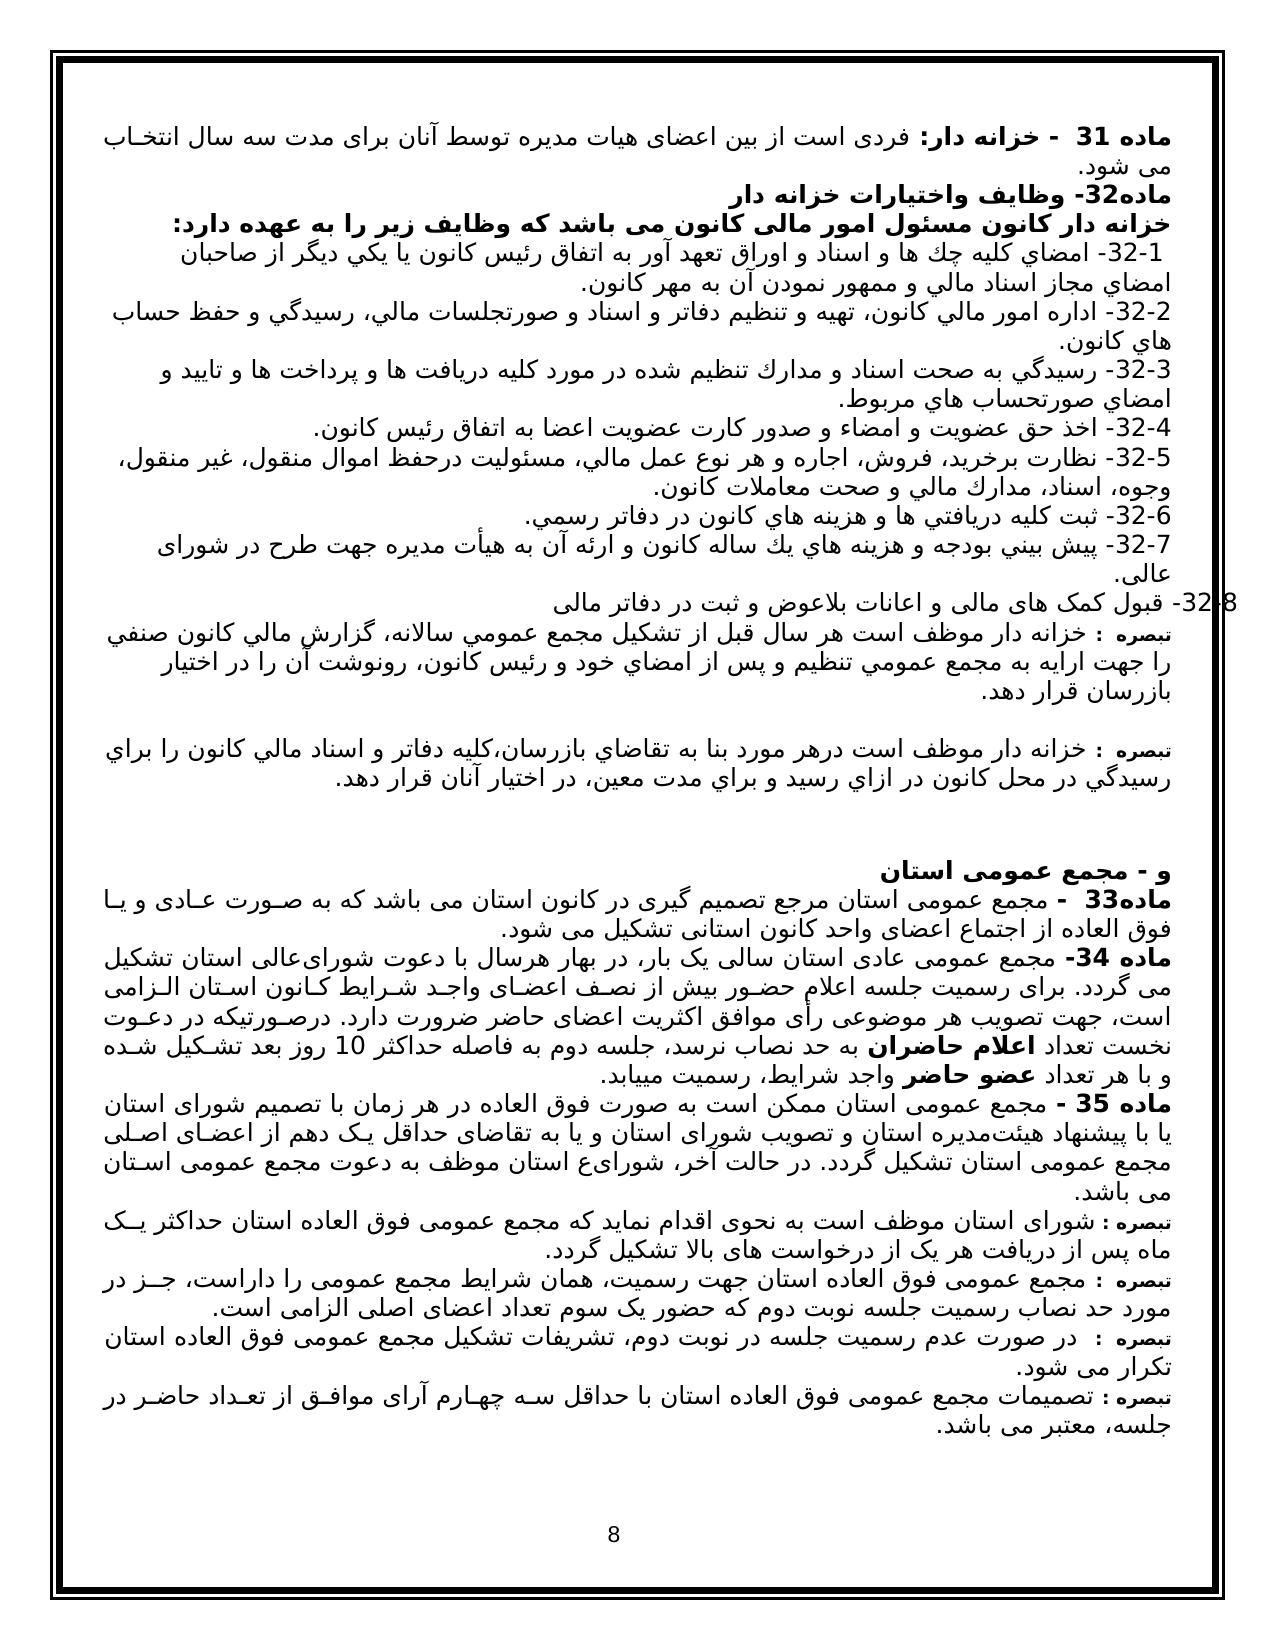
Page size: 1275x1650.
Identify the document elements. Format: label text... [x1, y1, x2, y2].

text تبصره : خزانه دار موظف است هر سال قبل از تشكيل مجمع عمومي سالانه، گزارش مالي کانون صنفي را جهت ارايه به مجمع عمومي تنظيم و پس از امضاي خود و رئيس کانون، رونوشت آن را در اختيار بازرسان قرار دهد. [103, 618, 1172, 705]
text 32-4- اخذ حق عضویت و امضاء و صدور كارت عضويت اعضا به اتفاق رئيس کانون. [103, 413, 1172, 443]
text 32-7- پيش بيني بودجه و هزينه هاي يك ساله کانون و ارئه آن به هيأت مديره جهت طرح در شورای عالی. [103, 530, 1172, 588]
text و - مجمع عمومی استان [103, 856, 1172, 885]
text 32-5- نظارت برخريد، فروش، اجاره و هر نوع عمل مالي، مسئوليت درحفظ اموال منقول، غير منقول، وجوه، اسناد، مدارك مالي و صحت معاملات کانون. [103, 443, 1172, 501]
text 32-3- رسيدگي به صحت اسناد و مدارك تنظيم شده در مورد كليه دريافت ها و پرداخت ها و تاييد و امضاي صورتحساب هاي مربوط. [103, 355, 1172, 413]
text تبصره : مجمع عمومی فوق العاده استان جهت رسمیت، همان شرایط مجمع عمومی را داراست، جز در مورد حد نصاب رسمیت جلسه نوبت دوم که حضور یک سوم تعداد اعضای اصلی الزامی است. [103, 1264, 1172, 1323]
text ماده 34- مجمع عمومی عادی استان سالی یک بار، در بهار هرسال با دعوت شورای‌عالی استان تشکیل می گردد. برای رسمیت جلسه اعلام حضور بیش از نصف اعضای واجد شرایط کانون استان الزامی است، جهت تصویب هر موضوعی رأی موافق اکثریت اعضای حاضر ضرورت دارد. درصورتیكه در دعوت نخست تعداد اعلام حاضران به حد نصاب نرسد، جلسه دوم به فاصله حداکثر 10 روز بعد تشکیل شده و با هر تعداد عضو حاضر واجد شرایط، رسمیت می‎یابد. [103, 943, 1172, 1089]
text تبصره : تصمیمات مجمع عمومی فوق العاده استان با حداقل سه چهارم آرای موافق از تعداد حاضر در جلسه، معتبر می باشد. [103, 1381, 1172, 1439]
text 32-6- ثبت كليه دريافتي ها و هزينه هاي کانون در دفاتر رسمي. [103, 501, 1172, 530]
text ماده 35 - مجمع عمومی استان ممکن است به صورت فوق العاده در هر زمان با تصمیم شورای‌ استان یا با پیشنهاد هیئت‌مدیره استان و تصویب شورای‌ استان و یا به تقاضای حداقل یک دهم از اعضای اصلی مجمع عمومی استان تشکیل گردد. در حالت آخر، شورای‌ع استان موظف به دعوت مجمع عمومی استان می باشد. [103, 1089, 1172, 1206]
text تبصره : در صورت عدم رسمیت جلسه در نوبت دوم، تشریفات تشکیل مجمع عمومی فوق العاده استان تکرار می شود. [103, 1323, 1172, 1381]
text ماده33 - مجمع عمومی استان مرجع تصمیم گیری در کانون استان می باشد که به صورت عادی و یا فوق العاده از اجتماع اعضای واحد کانون استانی تشکیل می شود. [103, 885, 1172, 943]
list قبول کمک های مالی و اعانات بلاعوض و ثبت در دفاتر مالی [103, 588, 1172, 618]
text ماده 31 - خزانه دار: فردی است از بین اعضای هیات مدیره توسط آنان برای مدت سه سال انتخاب می شود. [103, 122, 1172, 180]
text 32-1- امضاي كليه چك ها و اسناد و اوراق تعهد آور به اتفاق رئيس کانون يا يكي ديگر از صاحبان امضاي مجاز اسناد مالي و ممهور نمودن آن به مهر کانون. [103, 238, 1172, 297]
text خزانه دار کانون مسئول امور مالی کانون می باشد که وظایف زیر را به عهده دارد: [103, 209, 1172, 238]
text تبصره : خزانه دار موظف است درهر مورد بنا به تقاضاي بازرسان،كليه دفاتر و اسناد مالي کانون را براي رسيدگي در محل کانون در ازاي رسيد و براي مدت معين، در اختيار آنان قرار دهد. [103, 734, 1172, 793]
text تبصره : شورای‌ استان موظف است به نحوی اقدام نماید که مجمع عمومی فوق العاده استان حداکثر یک ماه پس از دریافت هر یک از درخواست های بالا تشکیل گردد. [103, 1206, 1172, 1264]
text ماده32- وظايف واختيارات خزانه دار [103, 180, 1172, 209]
text 32-2- اداره امور مالي کانون، تهيه و تنظيم دفاتر و اسناد و صورتجلسات مالي، رسيدگي و حفظ حساب هاي کانون. [103, 297, 1172, 355]
